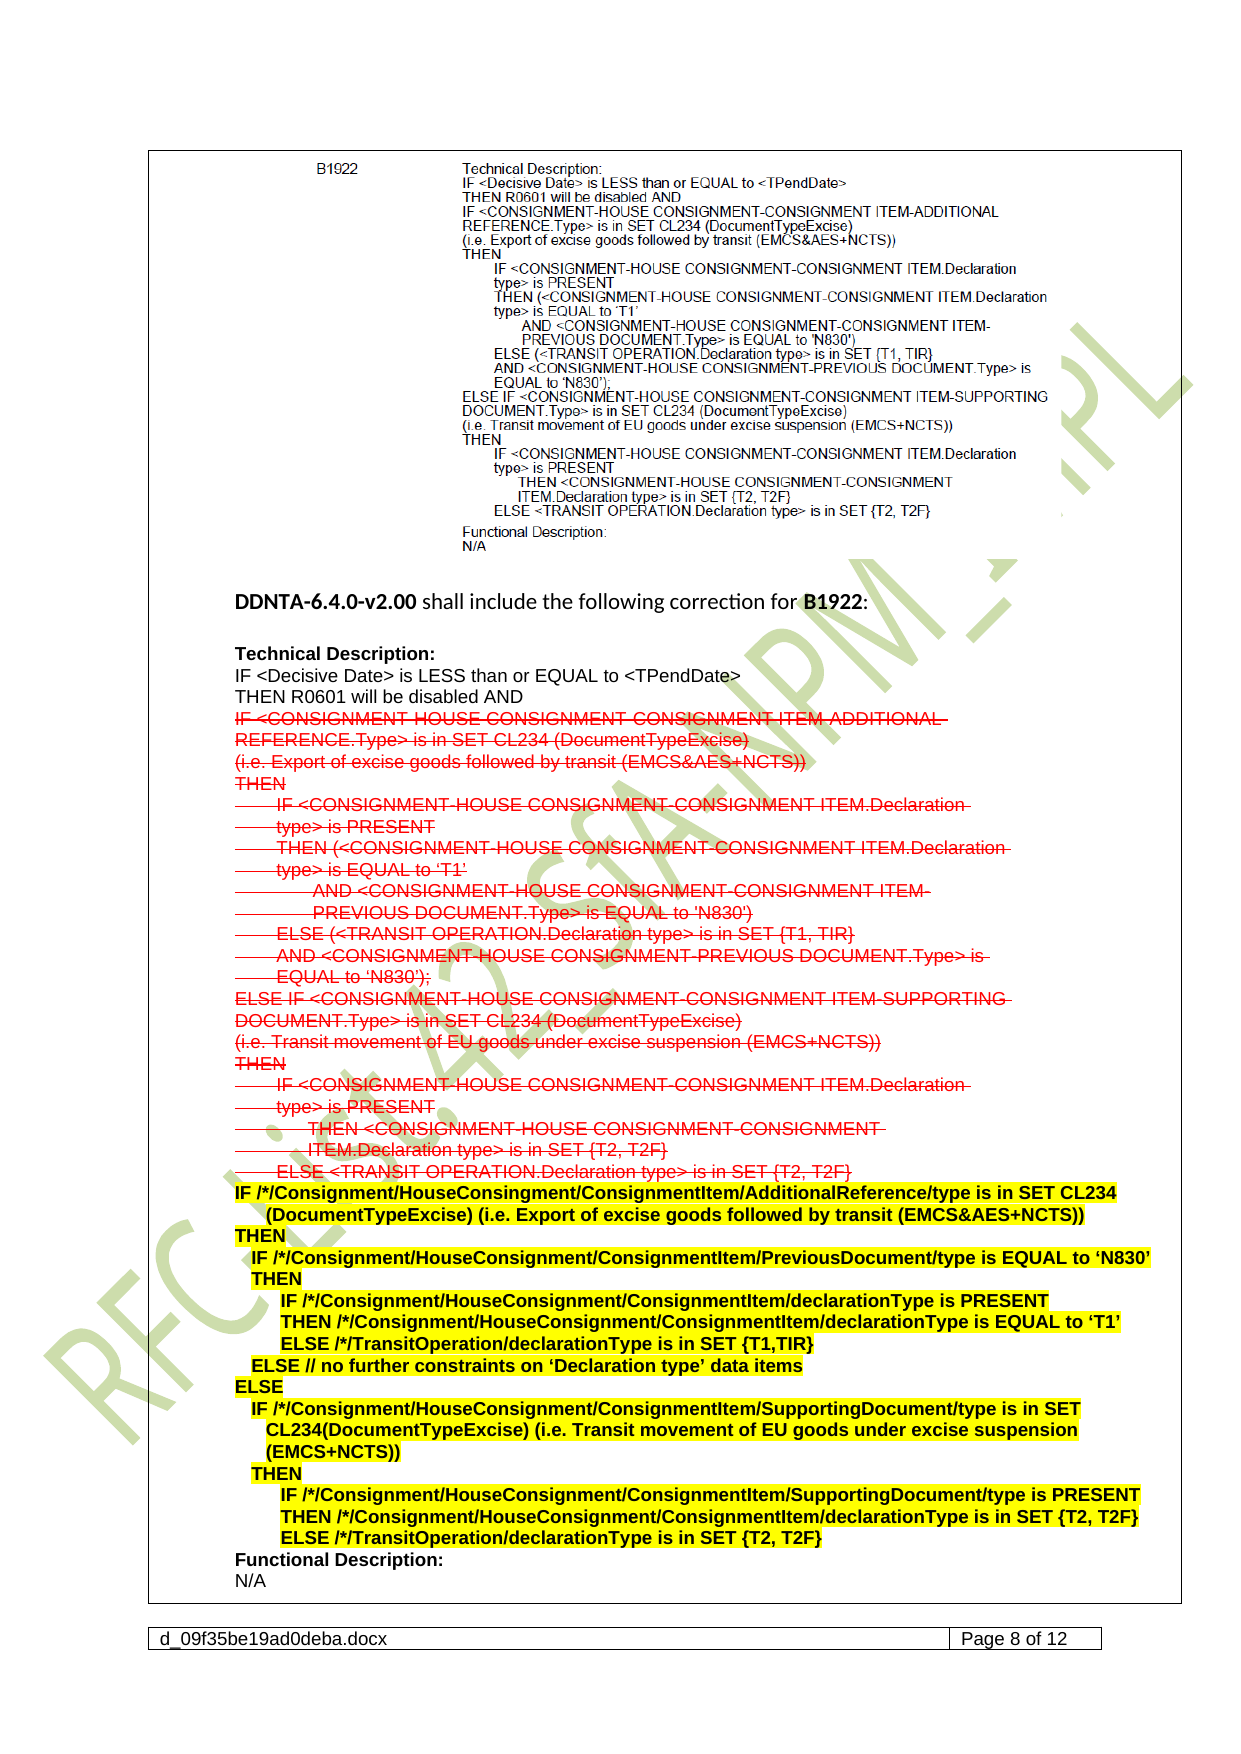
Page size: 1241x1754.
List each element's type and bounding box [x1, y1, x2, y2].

picture [309, 153, 1062, 559]
table_header [149, 151, 1181, 1603]
